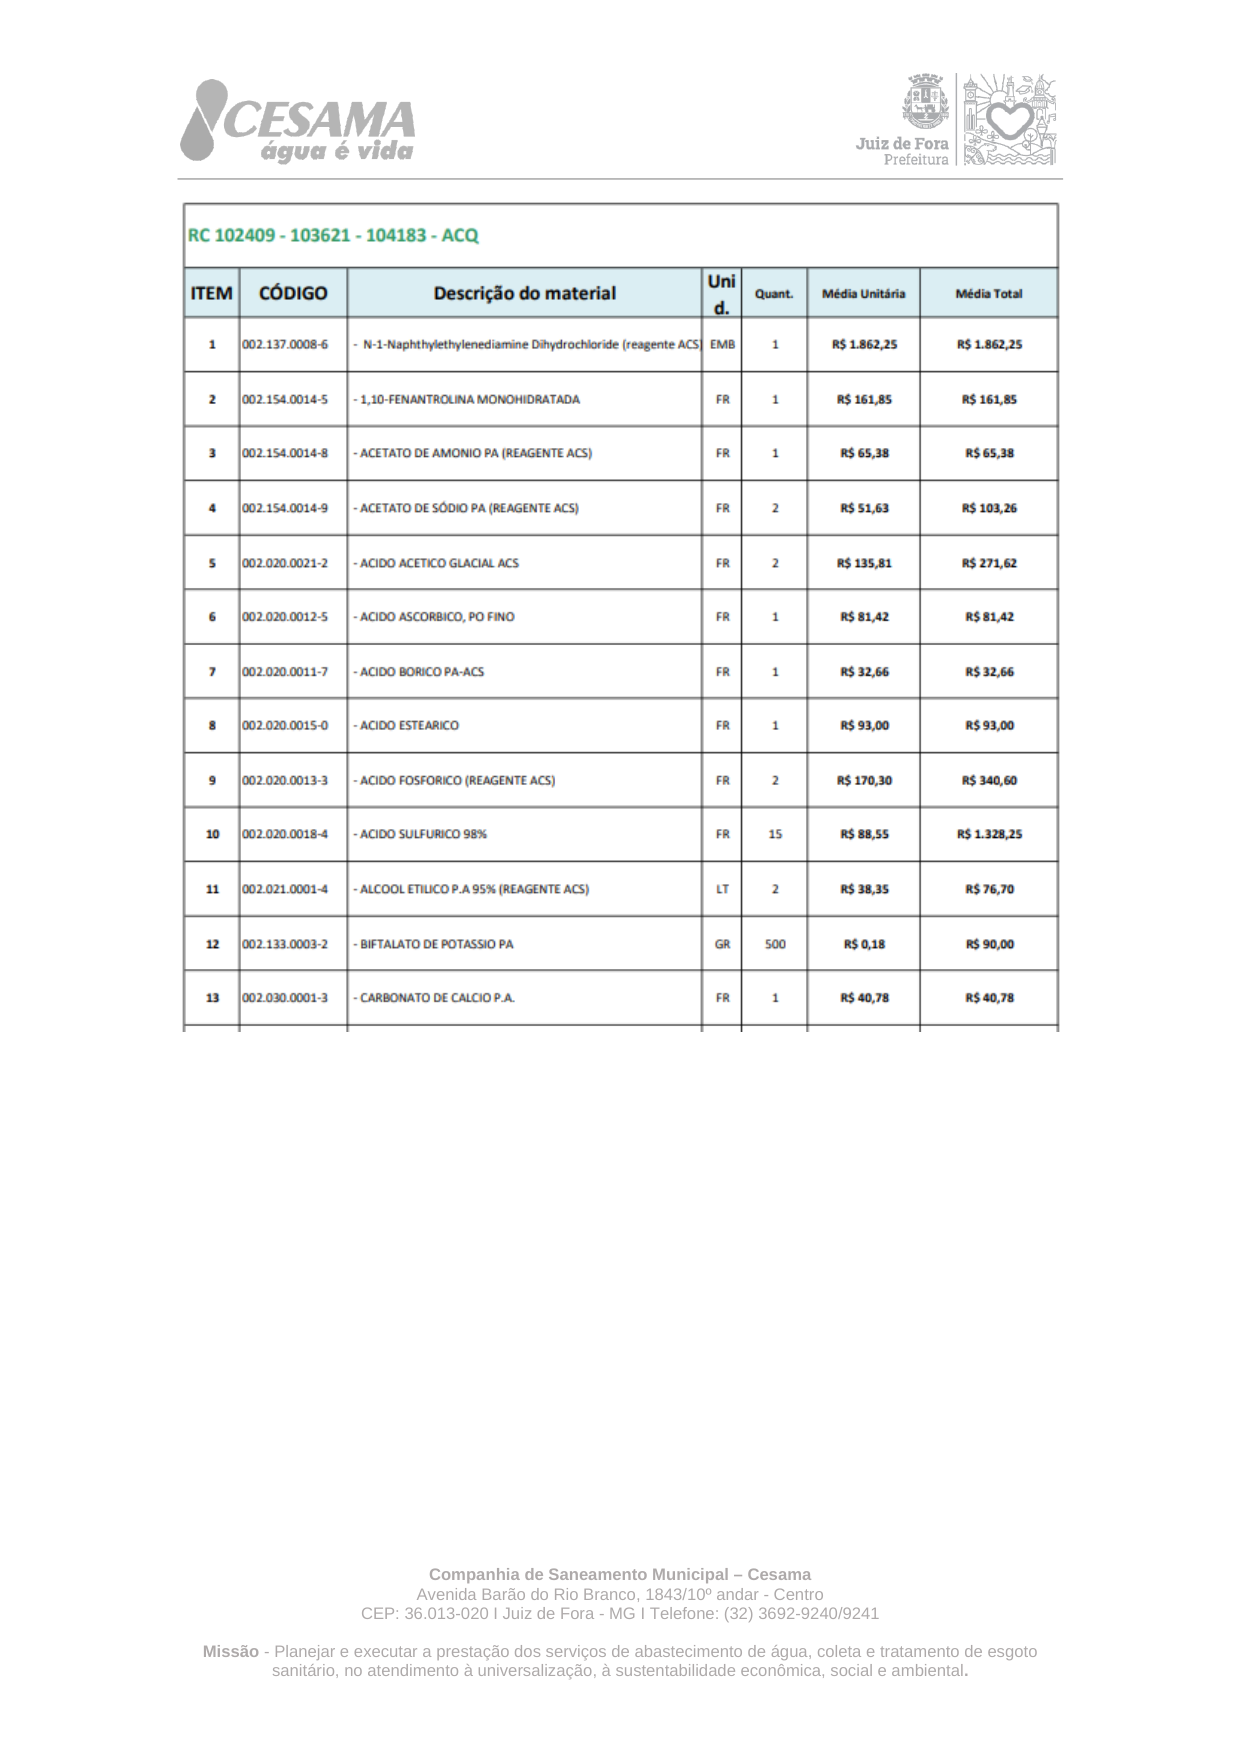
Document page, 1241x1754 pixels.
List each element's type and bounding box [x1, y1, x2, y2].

picture [177, 73, 1064, 180]
picture [177, 200, 1063, 1032]
